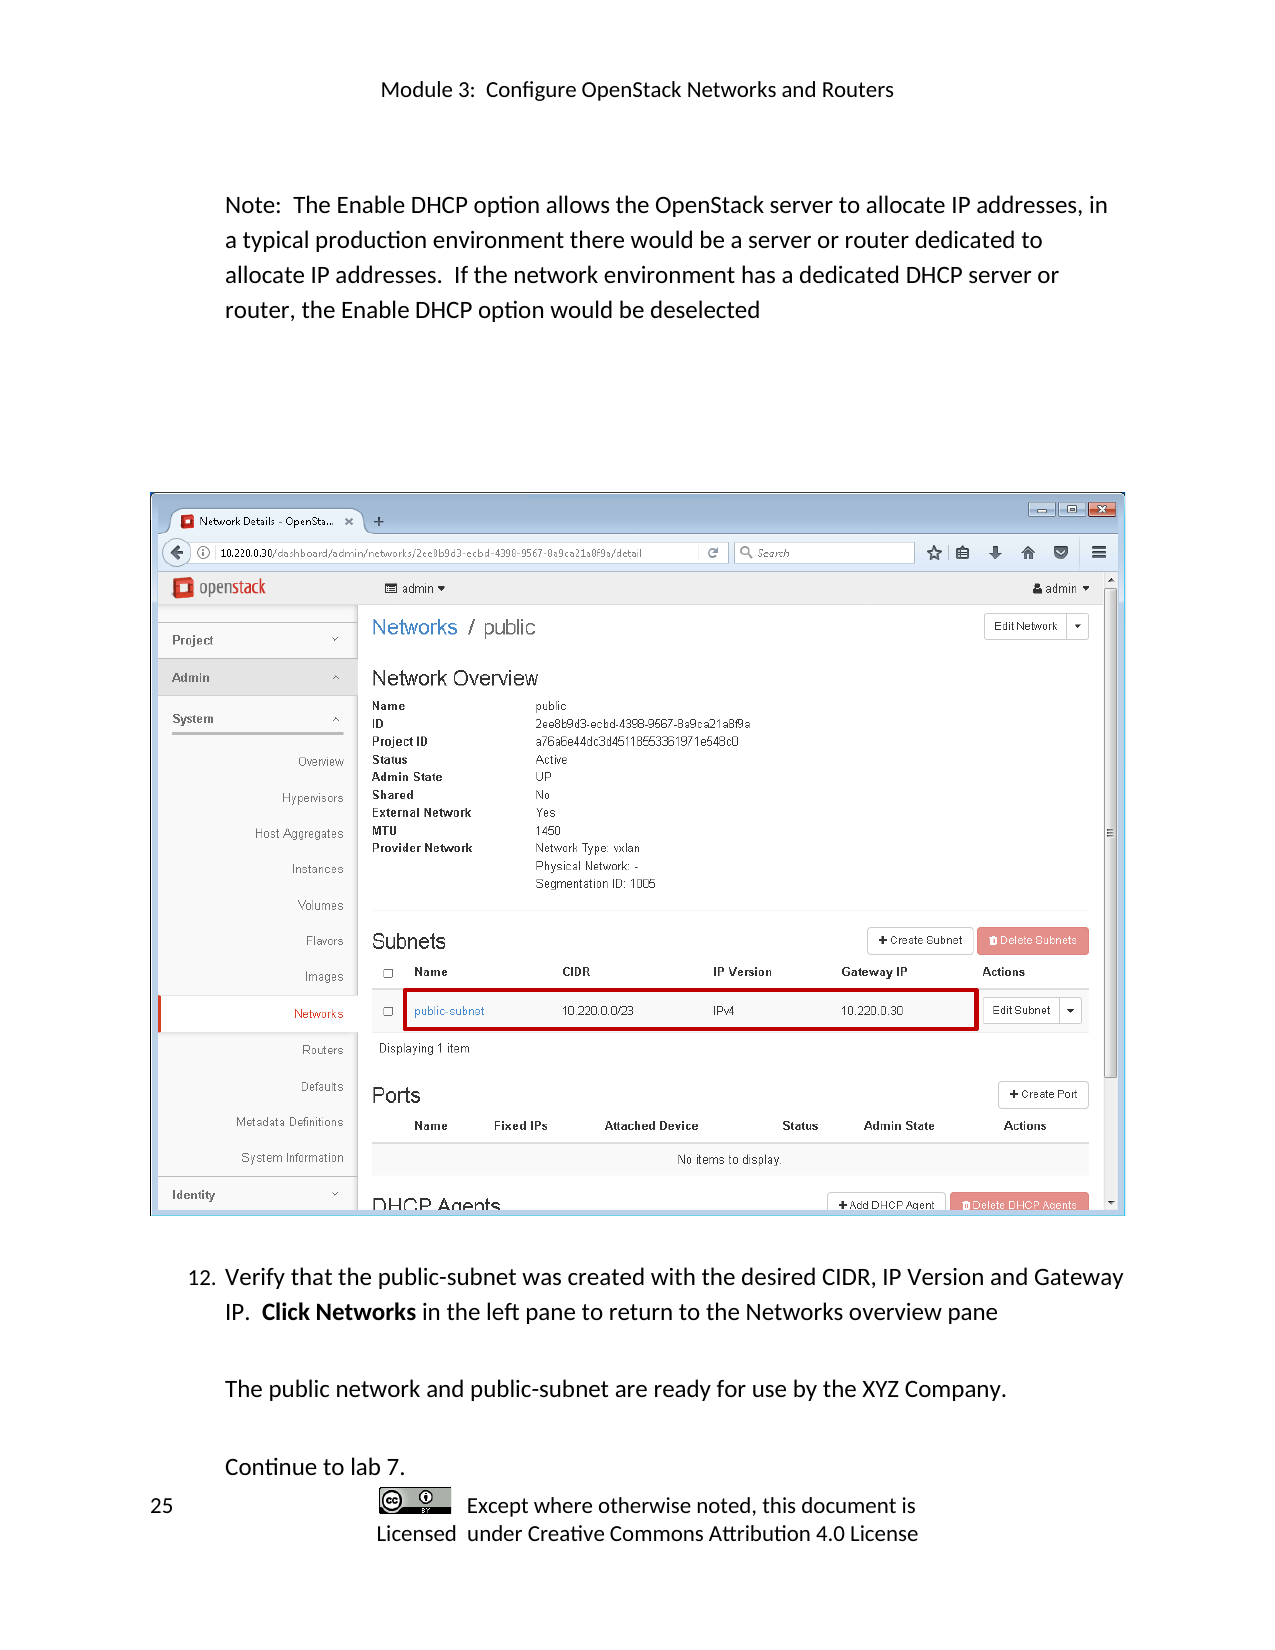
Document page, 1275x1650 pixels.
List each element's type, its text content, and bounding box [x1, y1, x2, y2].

picture [150, 492, 1125, 1216]
text Continue to lab 7. [150, 1451, 1125, 1482]
text The public network and public-subnet are ready for use by the XYZ Company. [150, 1373, 1125, 1403]
picture [379, 1487, 452, 1514]
list Verify that the public-subnet was created with the desired CIDR, IP Version and Gateway IP. Click Networks in the left pane to return to the Networks overview pane [187, 1262, 1125, 1327]
text Note: The Enable DHCP option allows the OpenStack server to allocate IP addresses, in a typical production environment there would be a server or router dedicated to allocate IP addresses. If the network environment has a dedicated DHCP server or router, the Enable DHCP option would be deselected [225, 189, 1125, 325]
